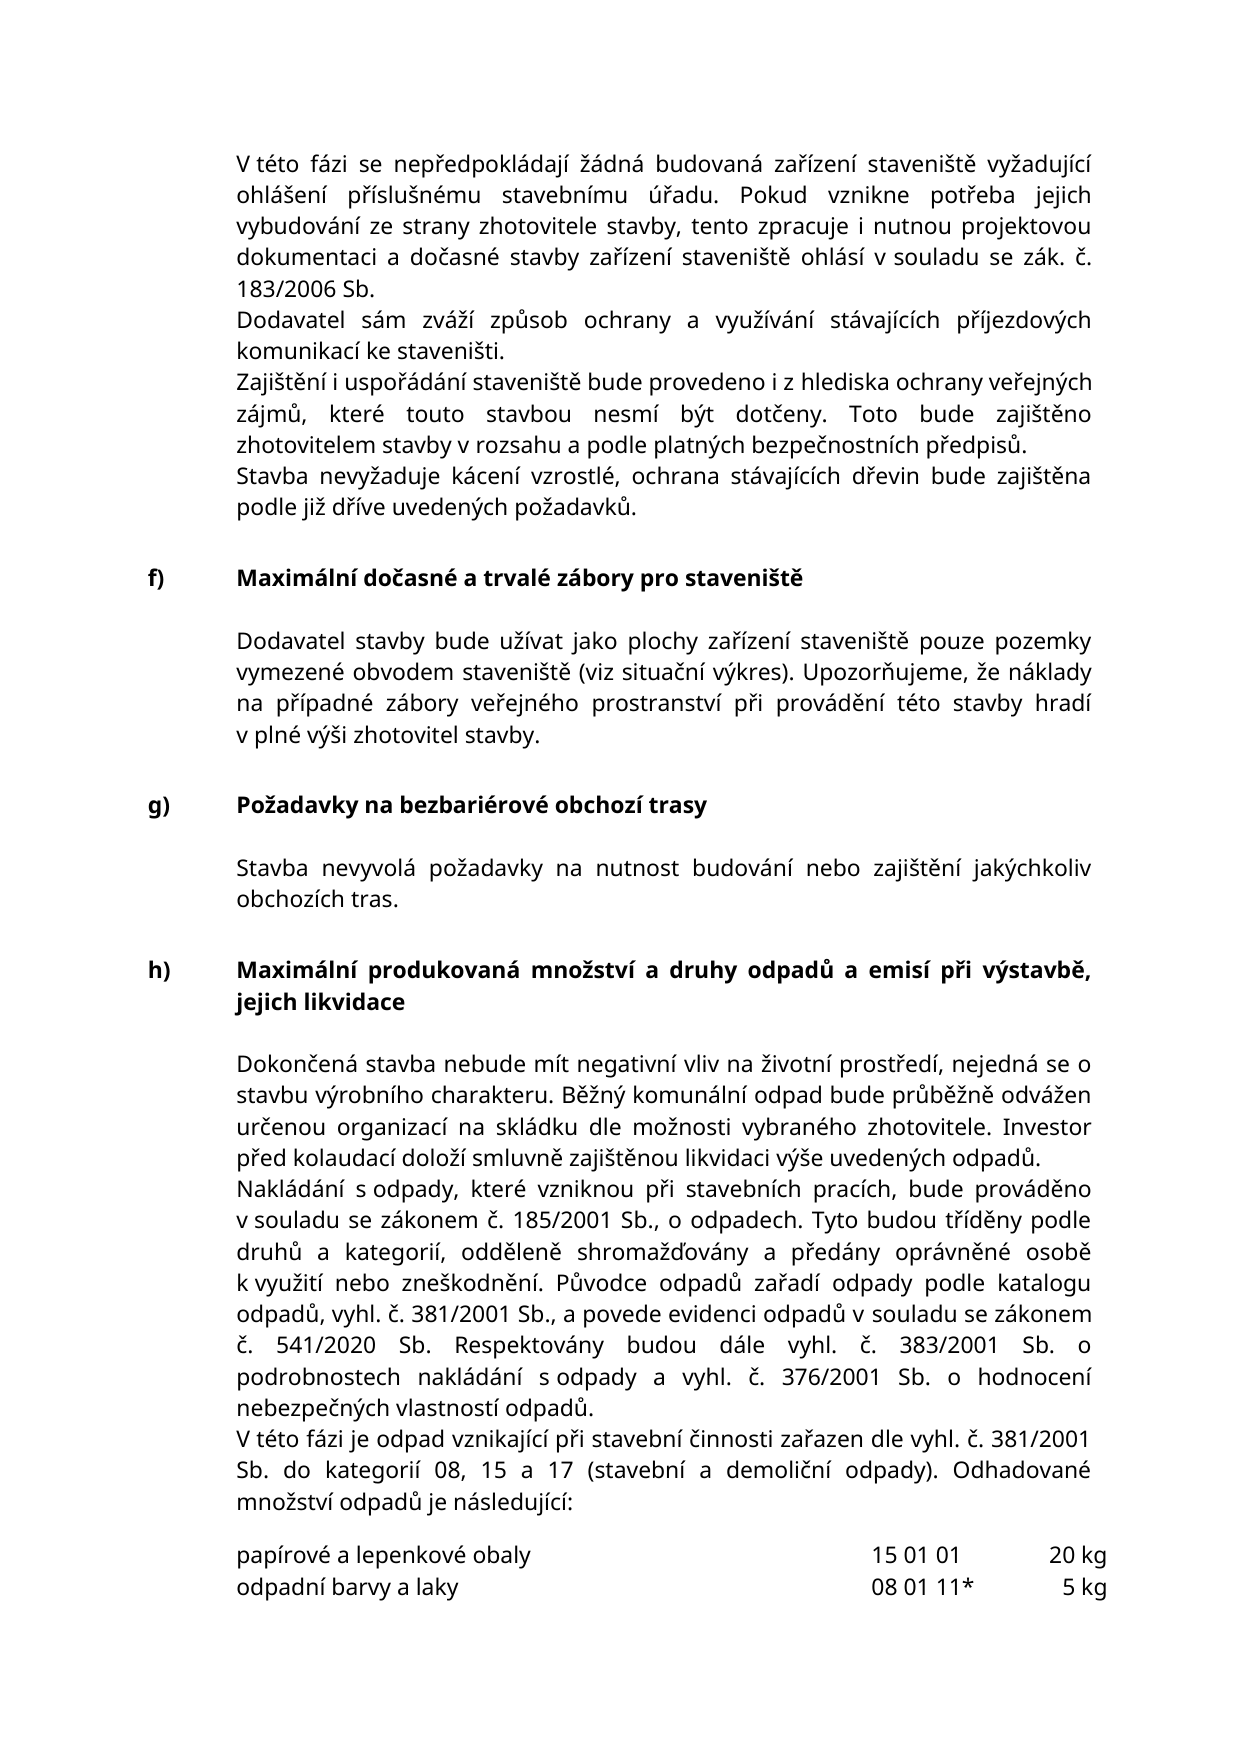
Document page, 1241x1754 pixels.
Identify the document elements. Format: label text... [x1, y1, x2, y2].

text V této fázi se nepředpokládají žádná budovaná zařízení staveniště vyžadující ohlášení příslušnému stavebnímu úřadu. Pokud vznikne potřeba jejich vybudování ze strany zhotovitele stavby, tento zpracuje i nutnou projektovou dokumentaci a dočasné stavby zařízení staveniště ohlásí v souladu se zák. č. 183/2006 Sb. [236, 148, 1093, 304]
text Nakládání s odpady, které vzniknou při stavebních pracích, bude prováděno v souladu se zákonem č. 185/2001 Sb., o odpadech. Tyto budou tříděny podle druhů a kategorií, odděleně shromažďovány a předány oprávněné osobě k využití nebo zneškodnění. Původce odpadů zařadí odpady podle katalogu odpadů, vyhl. č. 381/2001 Sb., a povede evidenci odpadů v souladu se zákonem č. 541/2020 Sb. Respektovány budou dále vyhl. č. 383/2001 Sb. o podrobnostech nakládání s odpady a vyhl. č. 376/2001 Sb. o hodnocení nebezpečných vlastností odpadů. [236, 1173, 1093, 1423]
text Zajištění i uspořádání staveniště bude provedeno i z hlediska ochrany veřejných zájmů, které touto stavbou nesmí být dotčeny. Toto bude zajištěno zhotovitelem stavby v rozsahu a podle platných bezpečnostních předpisů. [236, 366, 1093, 460]
text Stavba nevyvolá požadavky na nutnost budování nebo zajištění jakýchkoliv obchozích tras. [236, 852, 1093, 914]
text Dodavatel stavby bude užívat jako plochy zařízení staveniště pouze pozemky vymezené obvodem staveniště (viz situační výkres). Upozorňujeme, že náklady na případné zábory veřejného prostranství při provádění této stavby hradí v plné výši zhotovitel stavby. [236, 625, 1093, 750]
text odpadní barvy a laky 08 01 11* 5 kg [236, 1571, 1093, 1602]
text h) Maximální produkovaná množství a druhy odpadů a emisí při výstavbě, jejich likvidace [148, 954, 1093, 1017]
text Stavba nevyžaduje kácení vzrostlé, ochrana stávajících dřevin bude zajištěna podle již dříve uvedených požadavků. [236, 460, 1093, 523]
text papírové a lepenkové obaly 15 01 01 20 kg [236, 1539, 1093, 1571]
text Dodavatel sám zváží způsob ochrany a využívání stávajících příjezdových komunikací ke staveništi. [236, 304, 1093, 366]
text g) Požadavky na bezbariérové obchozí trasy [148, 789, 1093, 821]
text f) Maximální dočasné a trvalé zábory pro staveniště [148, 562, 1093, 593]
text Dokončená stavba nebude mít negativní vliv na životní prostředí, nejedná se o stavbu výrobního charakteru. Běžný komunální odpad bude průběžně odvážen určenou organizací na skládku dle možnosti vybraného zhotovitele. Investor před kolaudací doloží smluvně zajištěnou likvidaci výše uvedených odpadů. [236, 1048, 1093, 1173]
text V této fázi je odpad vznikající při stavební činnosti zařazen dle vyhl. č. 381/2001 Sb. do kategorií 08, 17 (stavební a demoliční odpady). Odhadované množství odpadů je následující: [236, 1423, 1093, 1517]
